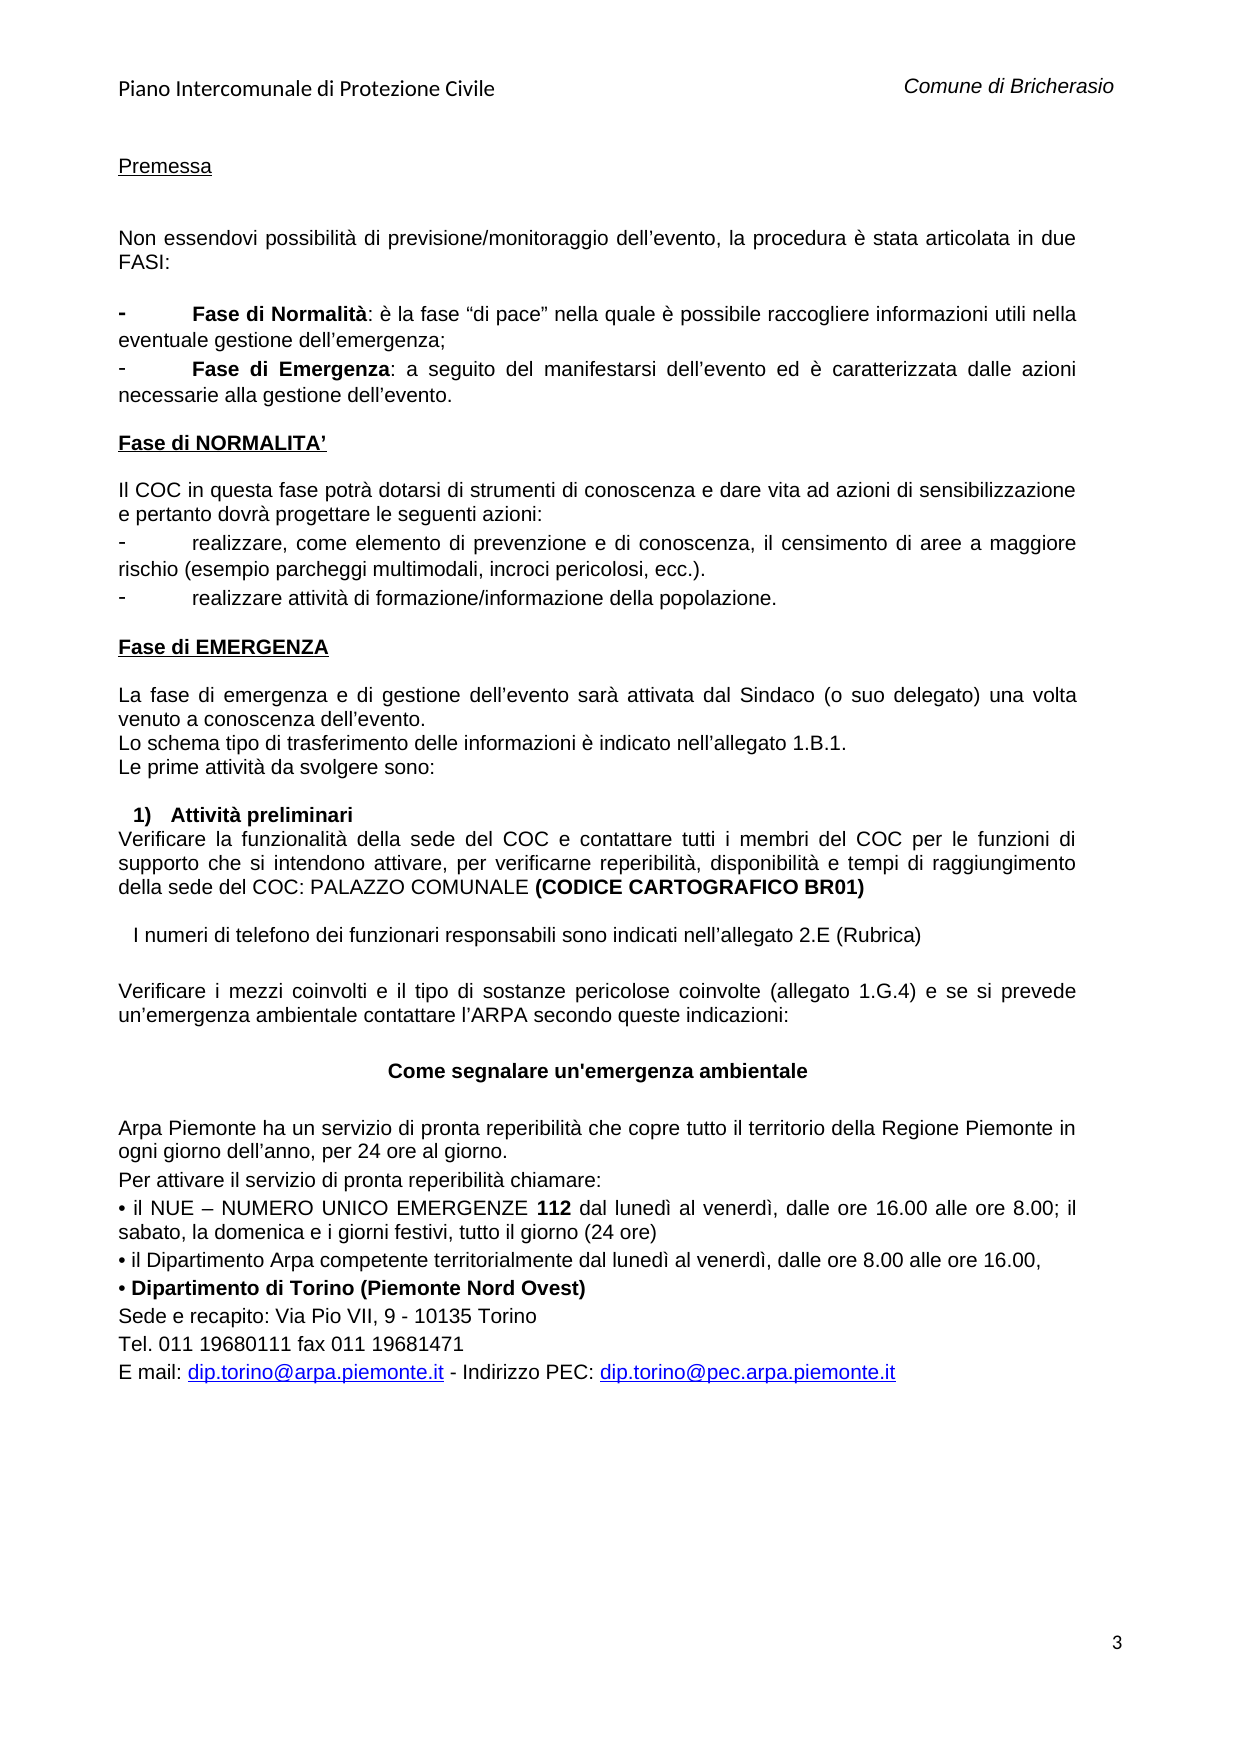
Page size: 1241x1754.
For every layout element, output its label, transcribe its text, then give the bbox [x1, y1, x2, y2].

text Tel. 011 19680111 fax 011 19681471 [118, 1332, 1078, 1356]
text Verificare i mezzi coinvolti e il tipo di sostanze pericolose coinvolte (allegato 1.G.4) e se si prevede un’emergenza ambientale contattare l’ARPA secondo queste indicazioni: [118, 979, 1078, 1027]
text • Dipartimento di Torino (Piemonte Nord Ovest) [118, 1276, 1078, 1300]
text Arpa Piemonte ha un servizio di pronta reperibilità che copre tutto il territorio della Regione Piemonte in ogni giorno dell’anno, per 24 ore al giorno. [118, 1115, 1078, 1163]
text I numeri di telefono dei funzionari responsabili sono indicati nell’allegato 2.E (Rubrica) [133, 923, 1078, 947]
text Verificare la funzionalità della sede del COC e contattare tutti i membri del COC per le funzioni di supporto che si intendono attivare, per verificarne reperibilità, disponibilità e tempi di raggiungimento della sede del COC: PALAZZO COMUNALE (CODICE CARTOGRAFICO BR01) [118, 827, 1078, 899]
text Le prime attività da svolgere sono: [118, 755, 1078, 779]
text Per attivare il servizio di pronta reperibilità chiamare: [118, 1167, 1078, 1191]
list realizzare, come elemento di prevenzione e di conoscenza, il censimento di aree a maggiore rischio (esempio parcheggi multimodali, incroci pericolosi, ecc.). [118, 526, 1078, 581]
list realizzare attività di formazione/informazione della popolazione. [118, 581, 1078, 611]
text Sede e recapito: Via Pio VII, 9 - 10135 Torino [118, 1304, 1078, 1328]
text • il NUE – NUMERO UNICO EMERGENZE 112 dal lunedì al venerdì, dalle ore 16.00 alle ore 8.00; il sabato, la domenica e i giorni festivi, tutto il giorno (24 ore) [118, 1196, 1078, 1243]
list Fase di Normalità: è la fase “di pace” nella quale è possibile raccogliere informazioni utili nella eventuale gestione dell’emergenza; [118, 297, 1078, 352]
text Il COC in questa fase potrà dotarsi di strumenti di conoscenza e dare vita ad azioni di sensibilizzazione e pertanto dovrà progettare le seguenti azioni: [118, 478, 1078, 526]
text La fase di emergenza e di gestione dell’evento sarà attivata dal Sindaco (o suo delegato) una volta venuto a conoscenza dell’evento. [118, 683, 1078, 731]
text • il Dipartimento Arpa competente territorialmente dal lunedì al venerdì, dalle ore 8.00 alle ore 16.00, [118, 1248, 1078, 1272]
text Fase di EMERGENZA [118, 635, 1078, 659]
text Fase di NORMALITA’ [118, 430, 1078, 454]
text Lo schema tipo di trasferimento delle informazioni è indicato nell’allegato 1.B.1. [118, 731, 1078, 755]
list Attività preliminari [133, 803, 1078, 827]
text Come segnalare un'emergenza ambientale [118, 1059, 1078, 1083]
list Fase di Emergenza: a seguito del manifestarsi dell’evento ed è caratterizzata dalle azioni necessarie alla gestione dell’evento. [118, 352, 1078, 406]
text E mail: dip.torino@arpa.piemonte.it - Indirizzo PEC: dip.torino@pec.arpa.piemonte.it [118, 1360, 1078, 1384]
text Non essendovi possibilità di previsione/monitoraggio dell’evento, la procedura è stata articolata in due FASI: [118, 226, 1078, 273]
text Premessa [118, 154, 1078, 178]
